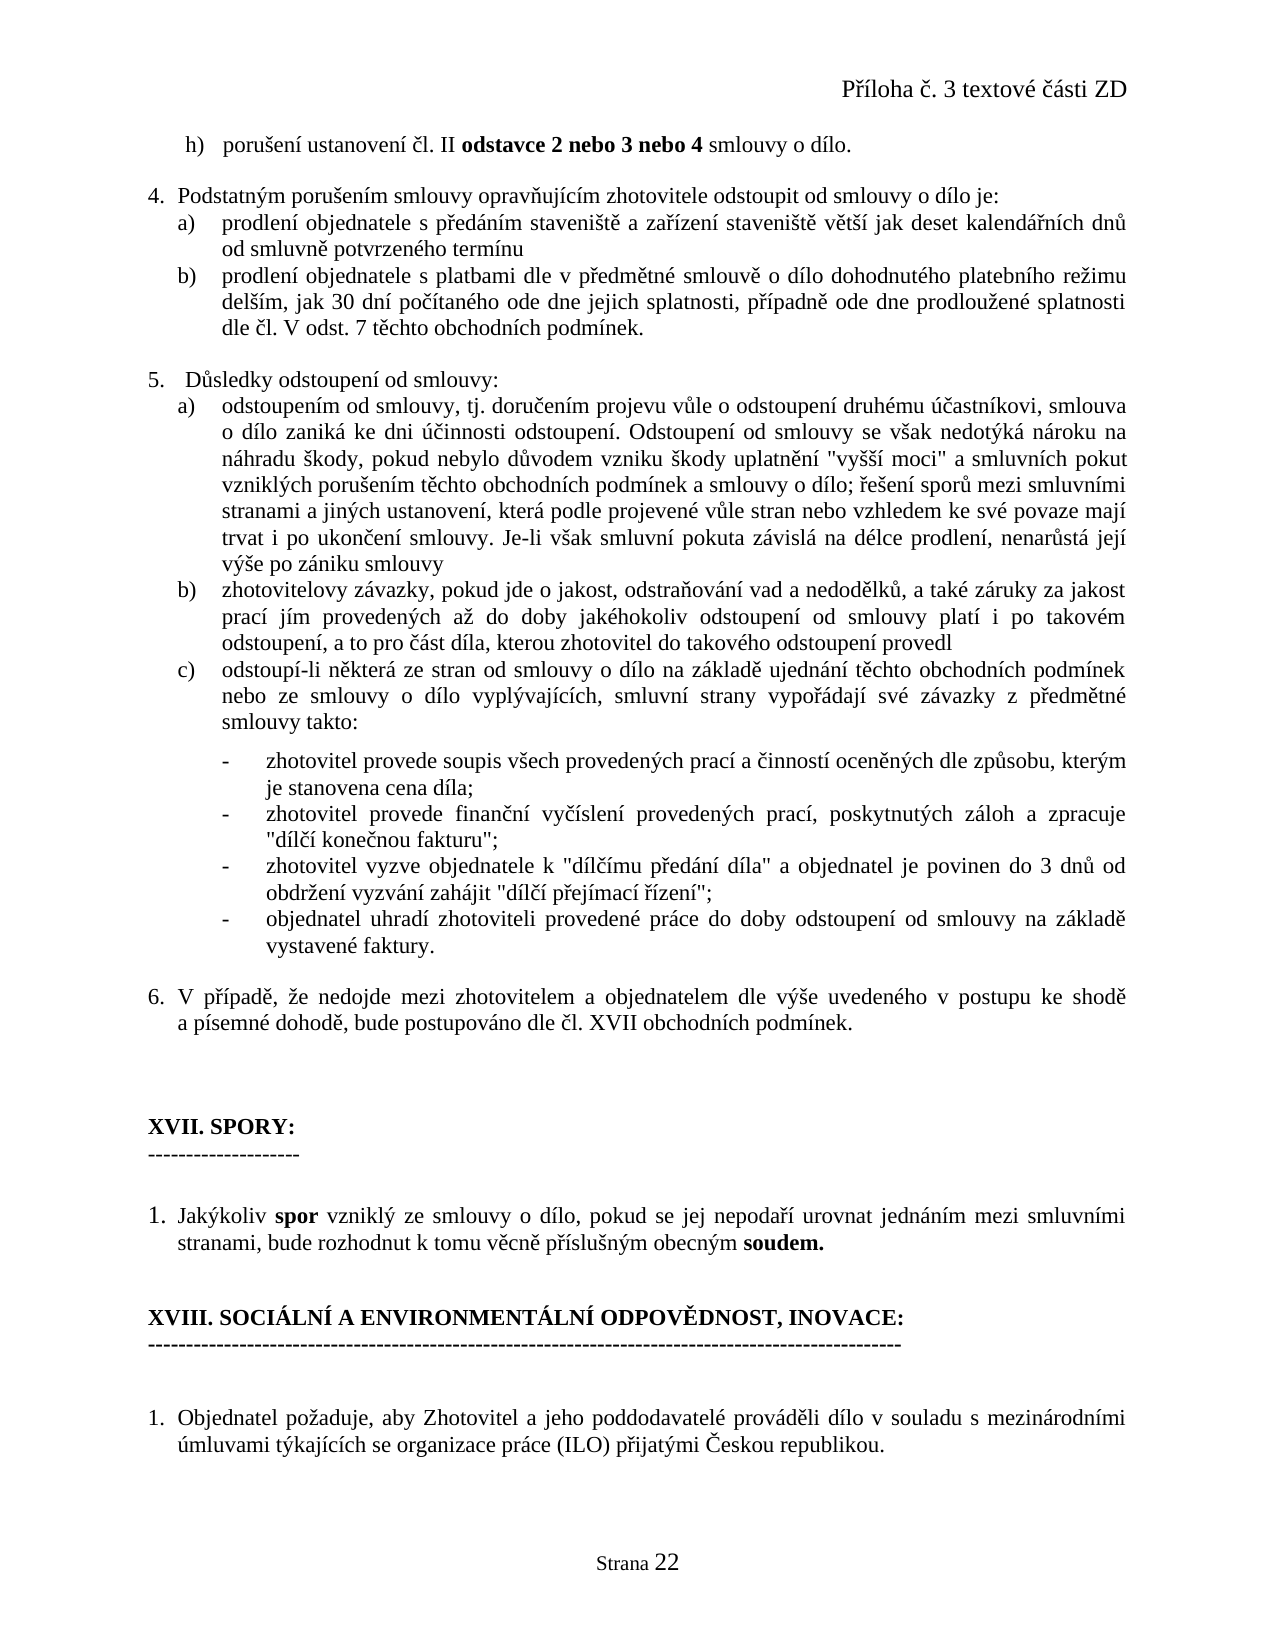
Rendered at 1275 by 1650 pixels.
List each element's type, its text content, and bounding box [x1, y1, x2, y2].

text b) prodlení objednatele s platbami dle v předmětné smlouvě o dílo dohodnutého platebního režimu delším, jak 30 dní počítaného ode dne jejich splatnosti, případně ode dne prodloužené splatnosti dle čl. V odst. 7 těchto obchodních podmínek. [177, 262, 1127, 341]
list odstoupením od smlouvy, tj. doručením projevu vůle o odstoupení druhému účastníkovi, smlouva o dílo zaniká ke dni účinnosti odstoupení. Odstoupení od smlouvy se však nedotýká nároku na náhradu škody, pokud nebylo důvodem vzniku škody uplatnění "vyšší moci" a smluvních pokut vzniklých porušením těchto obchodních podmínek a smlouvy o dílo; řešení sporů mezi smluvními stranami a jiných ustanovení, která podle projevené vůle stran nebo vzhledem ke své povaze mají trvat i po ukončení smlouvy. Je-li však smluvní pokuta závislá na délce prodlení, nenarůstá její výše po zániku smlouvy [177, 392, 1127, 577]
list zhotovitelovy závazky, pokud jde o jakost, odstraňování vad a nedodělků, a také záruky za jakost prací jím provedených až do doby jakéhokoliv odstoupení od smlouvy platí i po takovém odstoupení, a to pro část díla, kterou zhotovitel do takového odstoupení provedl [177, 577, 1127, 656]
list Podstatným porušením smlouvy opravňujícím zhotovitele odstoupit od smlouvy o dílo je: [148, 183, 1127, 209]
subtitle Objednatel požaduje, aby Zhotovitel a jeho poddodavatelé prováděli dílo v souladu s mezinárodními úmluvami týkajících se organizace práce (ILO) přijatými Českou republikou. [148, 1404, 1127, 1457]
text - zhotovitel provede finanční vyčíslení provedených prací, poskytnutých záloh a zpracuje "dílčí konečnou fakturu"; [222, 800, 1127, 853]
list porušení ustanovení čl. II odstavce 2 nebo 3 nebo 4 smlouvy o dílo. [185, 131, 1127, 158]
text a) prodlení objednatele s předáním staveniště a zařízení staveniště větší jak deset kalendářních dnů od smluvně potvrzeného termínu [177, 209, 1127, 262]
text -------------------- [148, 1140, 1127, 1166]
list odstoupí-li některá ze stran od smlouvy o dílo na základě ujednání těchto obchodních podmínek nebo ze smlouvy o dílo vyplývajících, smluvní strany vypořádají své závazky z předmětné smlouvy takto: [177, 656, 1127, 735]
list Důsledky odstoupení od smlouvy: [148, 366, 1127, 392]
text - objednatel uhradí zhotoviteli provedené práce do doby odstoupení od smlouvy na základě vystavené faktury. [222, 905, 1127, 958]
text - zhotovitel provede soupis všech provedených prací a činností oceněných dle způsobu, kterým je stanovena cena díla; [222, 747, 1127, 800]
text - zhotovitel vyzve objednatele k "dílčímu předání díla" a objednatel je povinen do 3 dnů od obdržení vyzvání zahájit "dílčí přejímací řízení"; [222, 853, 1127, 905]
list V případě, že nedojde mezi zhotovitelem a objednatelem dle výše uvedeného v postupu ke shodě a písemné dohodě, bude postupováno dle čl. XVII obchodních podmínek. [148, 983, 1127, 1036]
subtitle XVIII. Sociální a environmentální odpovědnost, inovace: [148, 1304, 1127, 1330]
list Jakýkoliv spor vzniklý ze smlouvy o dílo, pokud se jej nepodaří urovnat jednáním mezi smluvními stranami, bude rozhodnut k tomu věcně příslušným obecným soudem. [148, 1201, 1127, 1256]
subtitle XVII. SPORY: [148, 1113, 1127, 1140]
subtitle --------------------------------------------------------------------------------------------------- [148, 1330, 1127, 1356]
